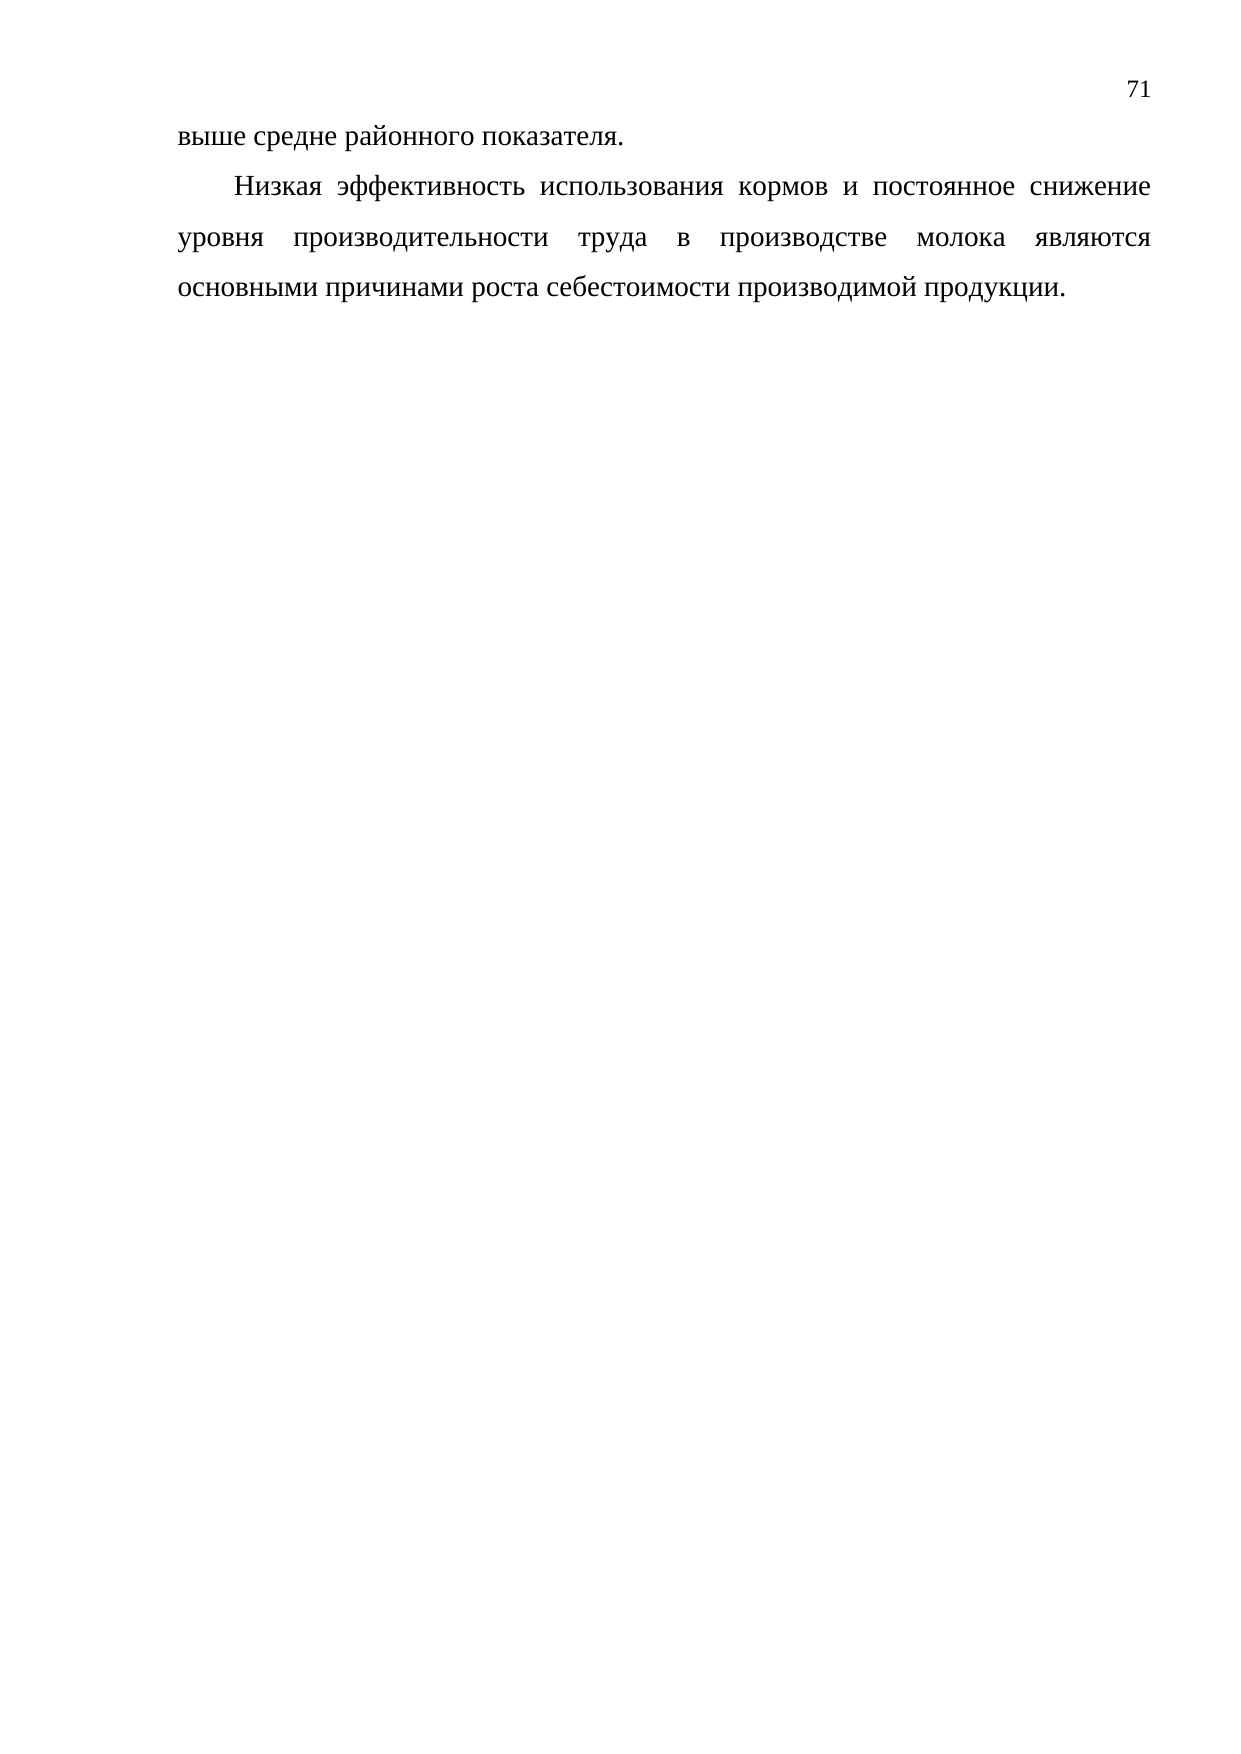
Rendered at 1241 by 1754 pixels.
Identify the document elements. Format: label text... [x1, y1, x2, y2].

text Низкая эффективность использования кормов и постоянное снижение уровня производительности труда в производстве молока являются основными причинами роста себестоимости производимой продукции. [177, 168, 1152, 303]
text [177, 118, 1152, 152]
